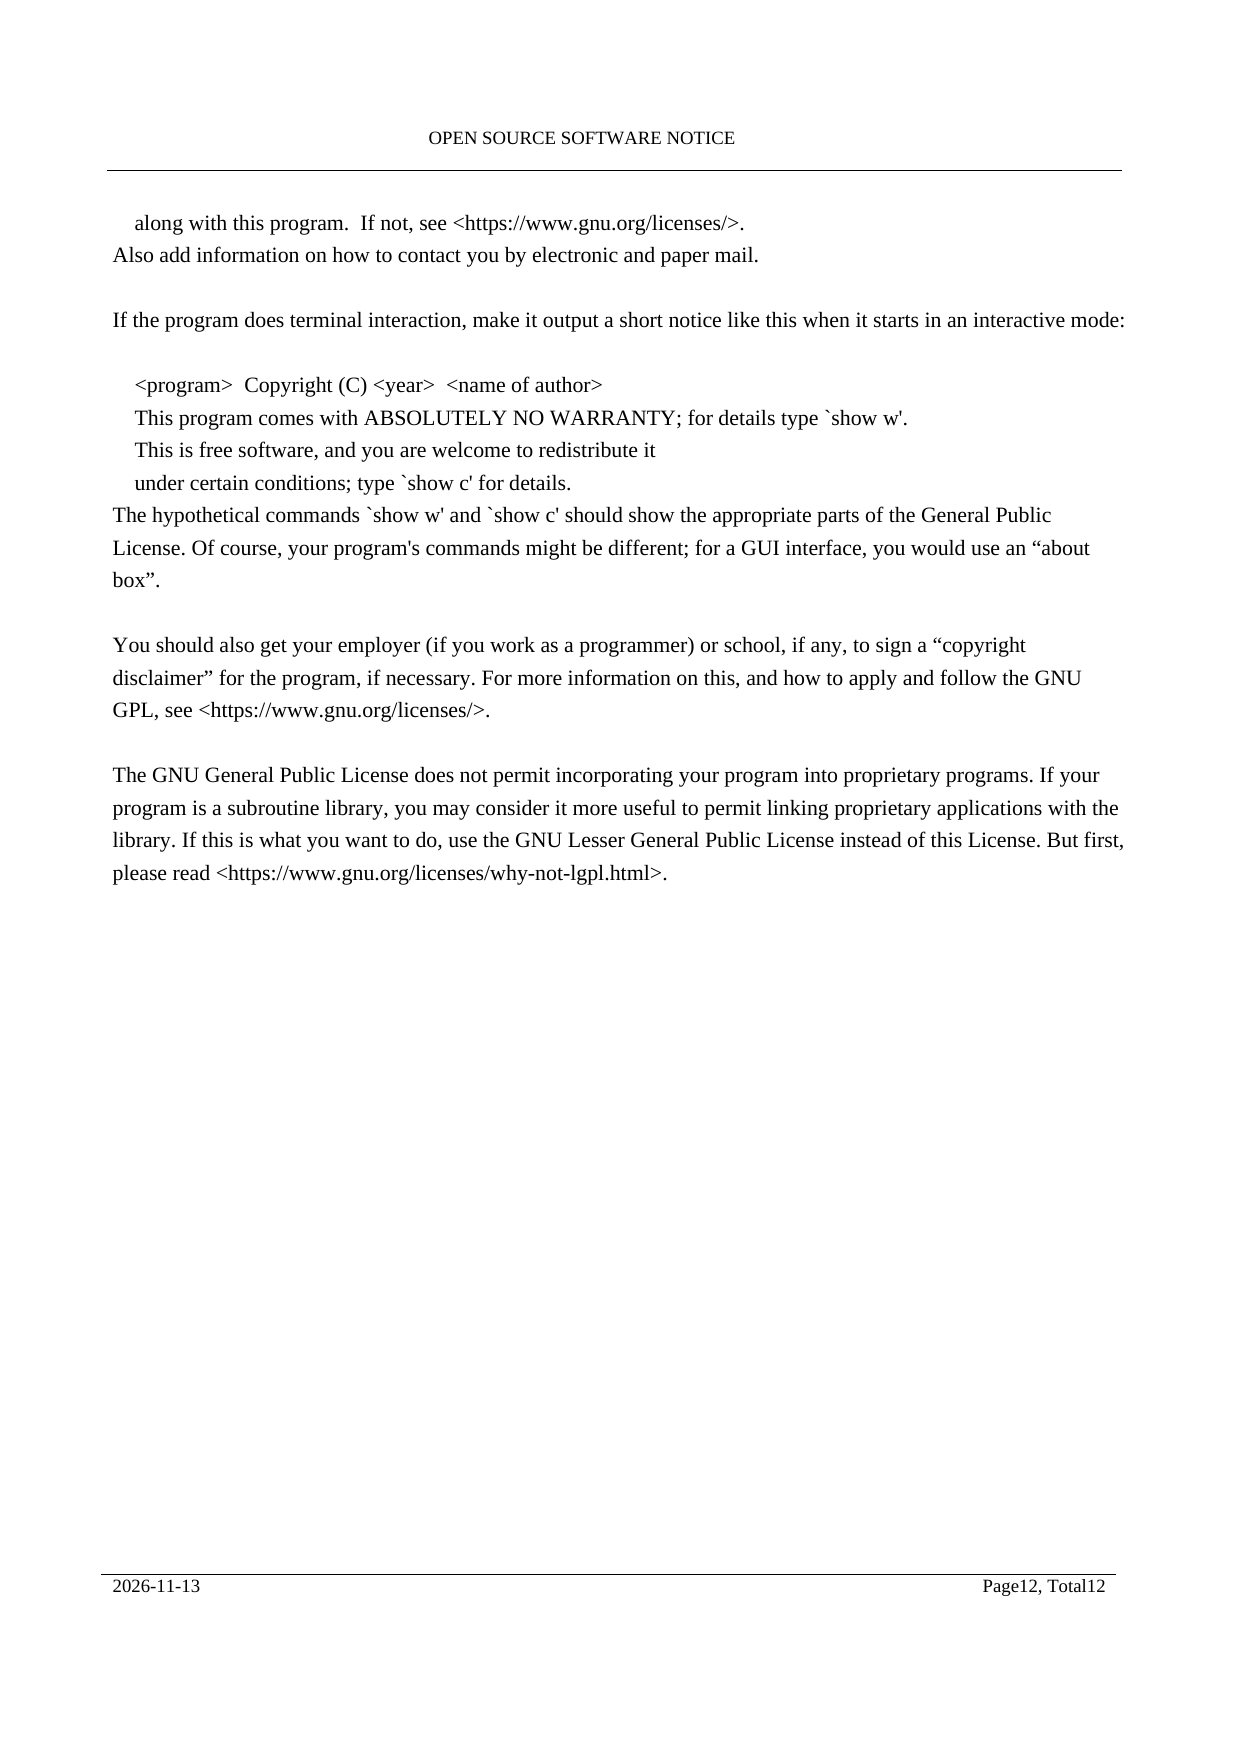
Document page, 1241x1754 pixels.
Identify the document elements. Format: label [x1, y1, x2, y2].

text [112, 206, 1128, 889]
